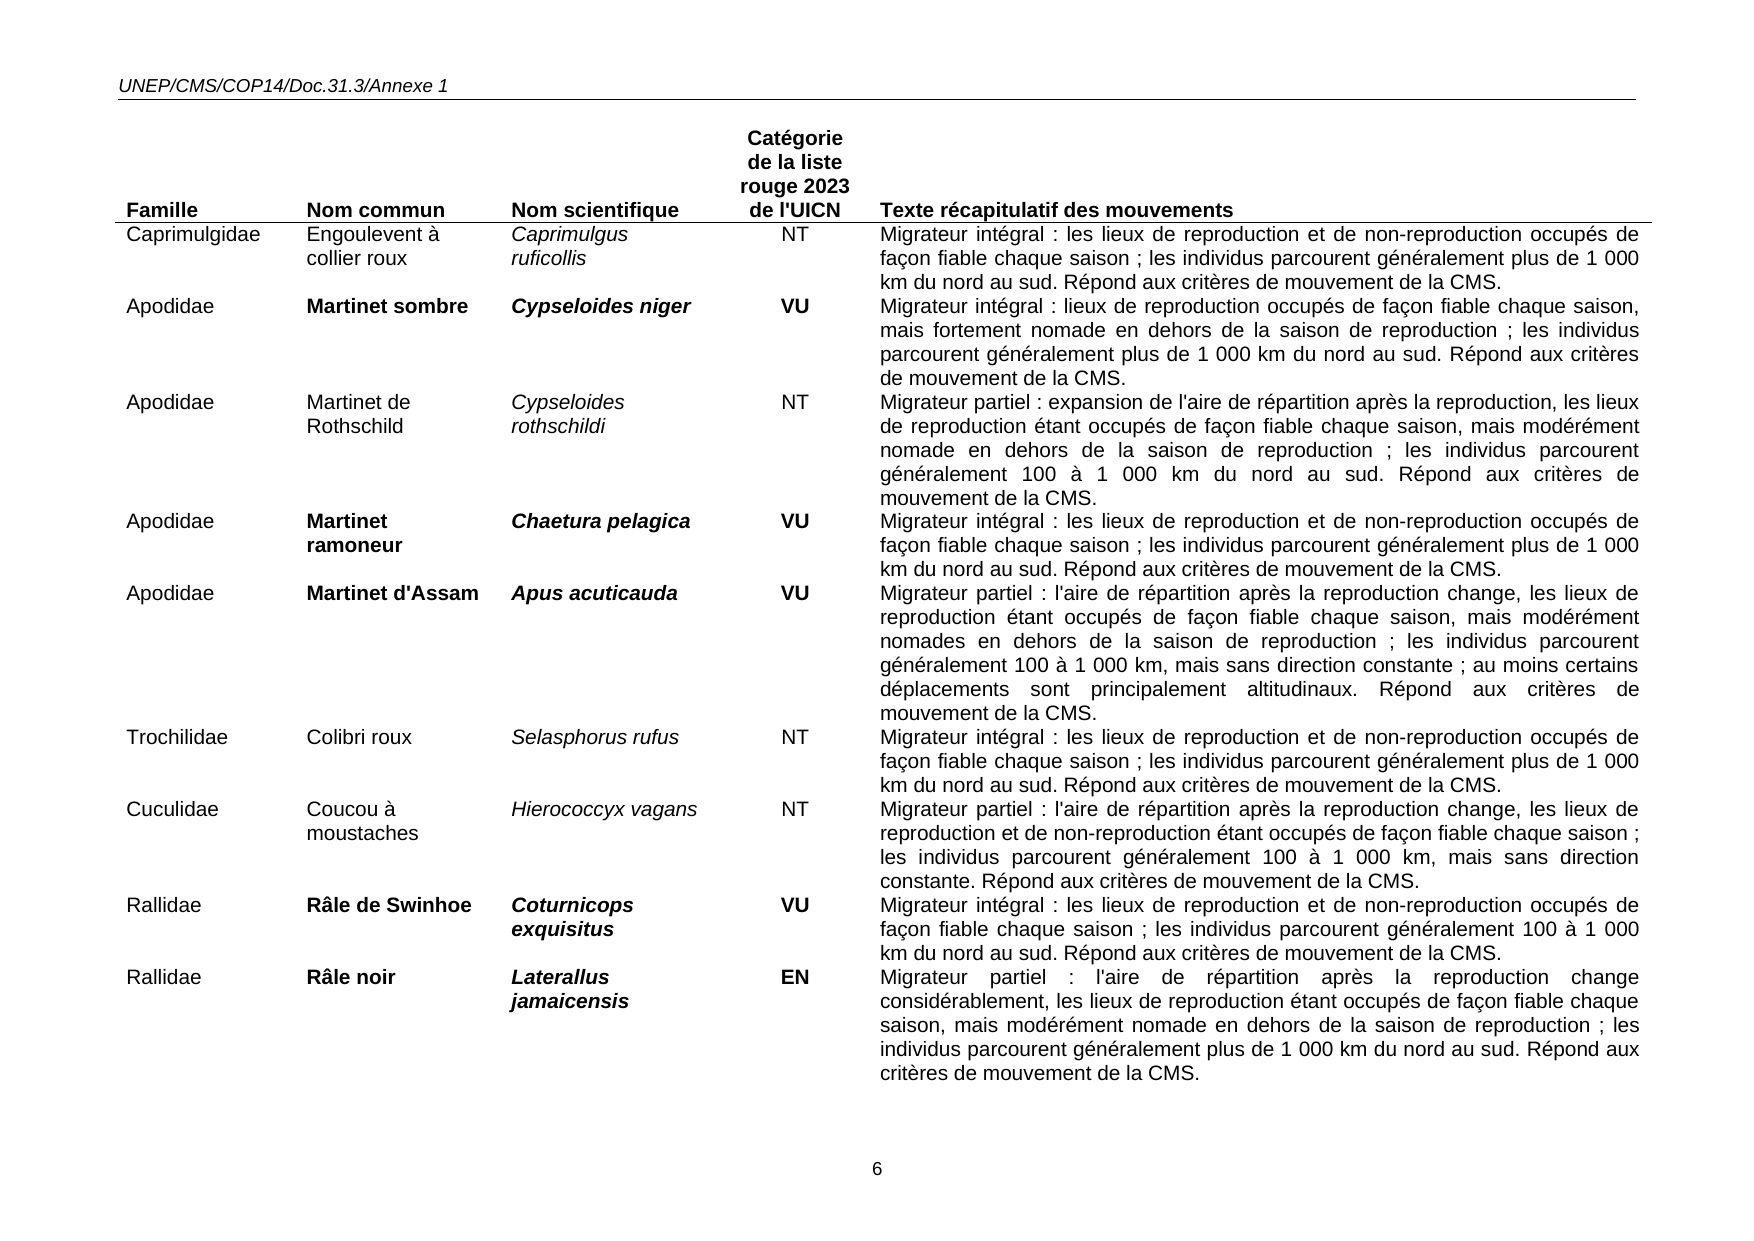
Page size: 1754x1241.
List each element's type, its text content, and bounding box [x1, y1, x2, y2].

table_cell Caprimulgidae [115, 223, 295, 294]
table_cell VU [721, 893, 868, 964]
table_cell Laterallus jamaicensis [500, 965, 721, 1084]
table_cell Colibri roux [295, 725, 500, 797]
table_cell Martinet d'Assam [295, 581, 500, 725]
table_cell Migrateur partiel : l'aire de répartition après la reproduction change, les lieux de reproduction étant occupés de façon fiable chaque saison, mais modérément nomades en dehors de la saison de reproduction ; les individus parcourent généralement 100 à 1 000 km, mais sans direction constante ; au moins certains déplacements sont principalement altitudinaux. Répond aux critères de mouvement de la CMS. [869, 581, 1652, 725]
table_cell Hierococcyx vagans [500, 797, 721, 893]
table_cell Migrateur partiel : l'aire de répartition après la reproduction change, les lieux de reproduction et de non-reproduction étant occupés de façon fiable chaque saison ; les individus parcourent généralement 100 à 1 000 km, mais sans direction constante. Répond aux critères de mouvement de la CMS. [869, 797, 1652, 893]
table_cell Migrateur intégral : les lieux de reproduction et de non-reproduction occupés de façon fiable chaque saison ; les individus parcourent généralement 100 à 1 000 km du nord au sud. Répond aux critères de mouvement de la CMS. [869, 893, 1652, 964]
table_cell Râle noir [295, 965, 500, 1084]
table_cell Trochilidae [115, 725, 295, 797]
table_cell Coucou à moustaches [295, 797, 500, 893]
table_cell NT [721, 725, 868, 797]
table_cell Martinet ramoneur [295, 509, 500, 581]
table_cell EN [721, 965, 868, 1084]
table_header Nom scientifique [500, 126, 721, 222]
table_cell Migrateur intégral : lieux de reproduction occupés de façon fiable chaque saison, mais fortement nomade en dehors de la saison de reproduction ; les individus parcourent généralement plus de 1 000 km du nord au sud. Répond aux critères de mouvement de la CMS. [869, 294, 1652, 389]
table_cell NT [721, 223, 868, 294]
table_cell Rallidae [115, 965, 295, 1084]
table_cell Apus acuticauda [500, 581, 721, 725]
table_cell NT [721, 797, 868, 893]
table_cell Martinet de Rothschild [295, 390, 500, 509]
table_header Famille [115, 126, 295, 222]
table_cell Caprimulgus ruficollis [500, 223, 721, 294]
table_cell Migrateur partiel : l'aire de répartition après la reproduction change considérablement, les lieux de reproduction étant occupés de façon fiable chaque saison, mais modérément nomade en dehors de la saison de reproduction ; les individus parcourent généralement plus de 1 000 km du nord au sud. Répond aux critères de mouvement de la CMS. [869, 965, 1652, 1084]
table_cell Cypseloides niger [500, 294, 721, 389]
table_cell Cypseloides rothschildi [500, 390, 721, 509]
table_cell NT [721, 390, 868, 509]
table_cell Migrateur partiel : expansion de l'aire de répartition après la reproduction, les lieux de reproduction étant occupés de façon fiable chaque saison, mais modérément nomade en dehors de la saison de reproduction ; les individus parcourent généralement 100 à 1 000 km du nord au sud. Répond aux critères de mouvement de la CMS. [869, 390, 1652, 509]
table_cell VU [721, 294, 868, 389]
table_header Texte récapitulatif des mouvements [869, 126, 1652, 222]
table_cell Martinet sombre [295, 294, 500, 389]
table_cell Apodidae [115, 390, 295, 509]
table_cell Râle de Swinhoe [295, 893, 500, 964]
table_cell Coturnicops exquisitus [500, 893, 721, 964]
table_cell Apodidae [115, 294, 295, 389]
table_header Nom commun [295, 126, 500, 222]
table_cell VU [721, 509, 868, 581]
table_cell Apodidae [115, 509, 295, 581]
table_cell Selasphorus rufus [500, 725, 721, 797]
table_cell Chaetura pelagica [500, 509, 721, 581]
table_cell Cuculidae [115, 797, 295, 893]
table_cell VU [721, 581, 868, 725]
table_header Catégorie de la liste rouge 2023 de l'UICN [721, 126, 868, 222]
table_cell Rallidae [115, 893, 295, 964]
table_cell Engoulevent à collier roux [295, 223, 500, 294]
table_cell Apodidae [115, 581, 295, 725]
